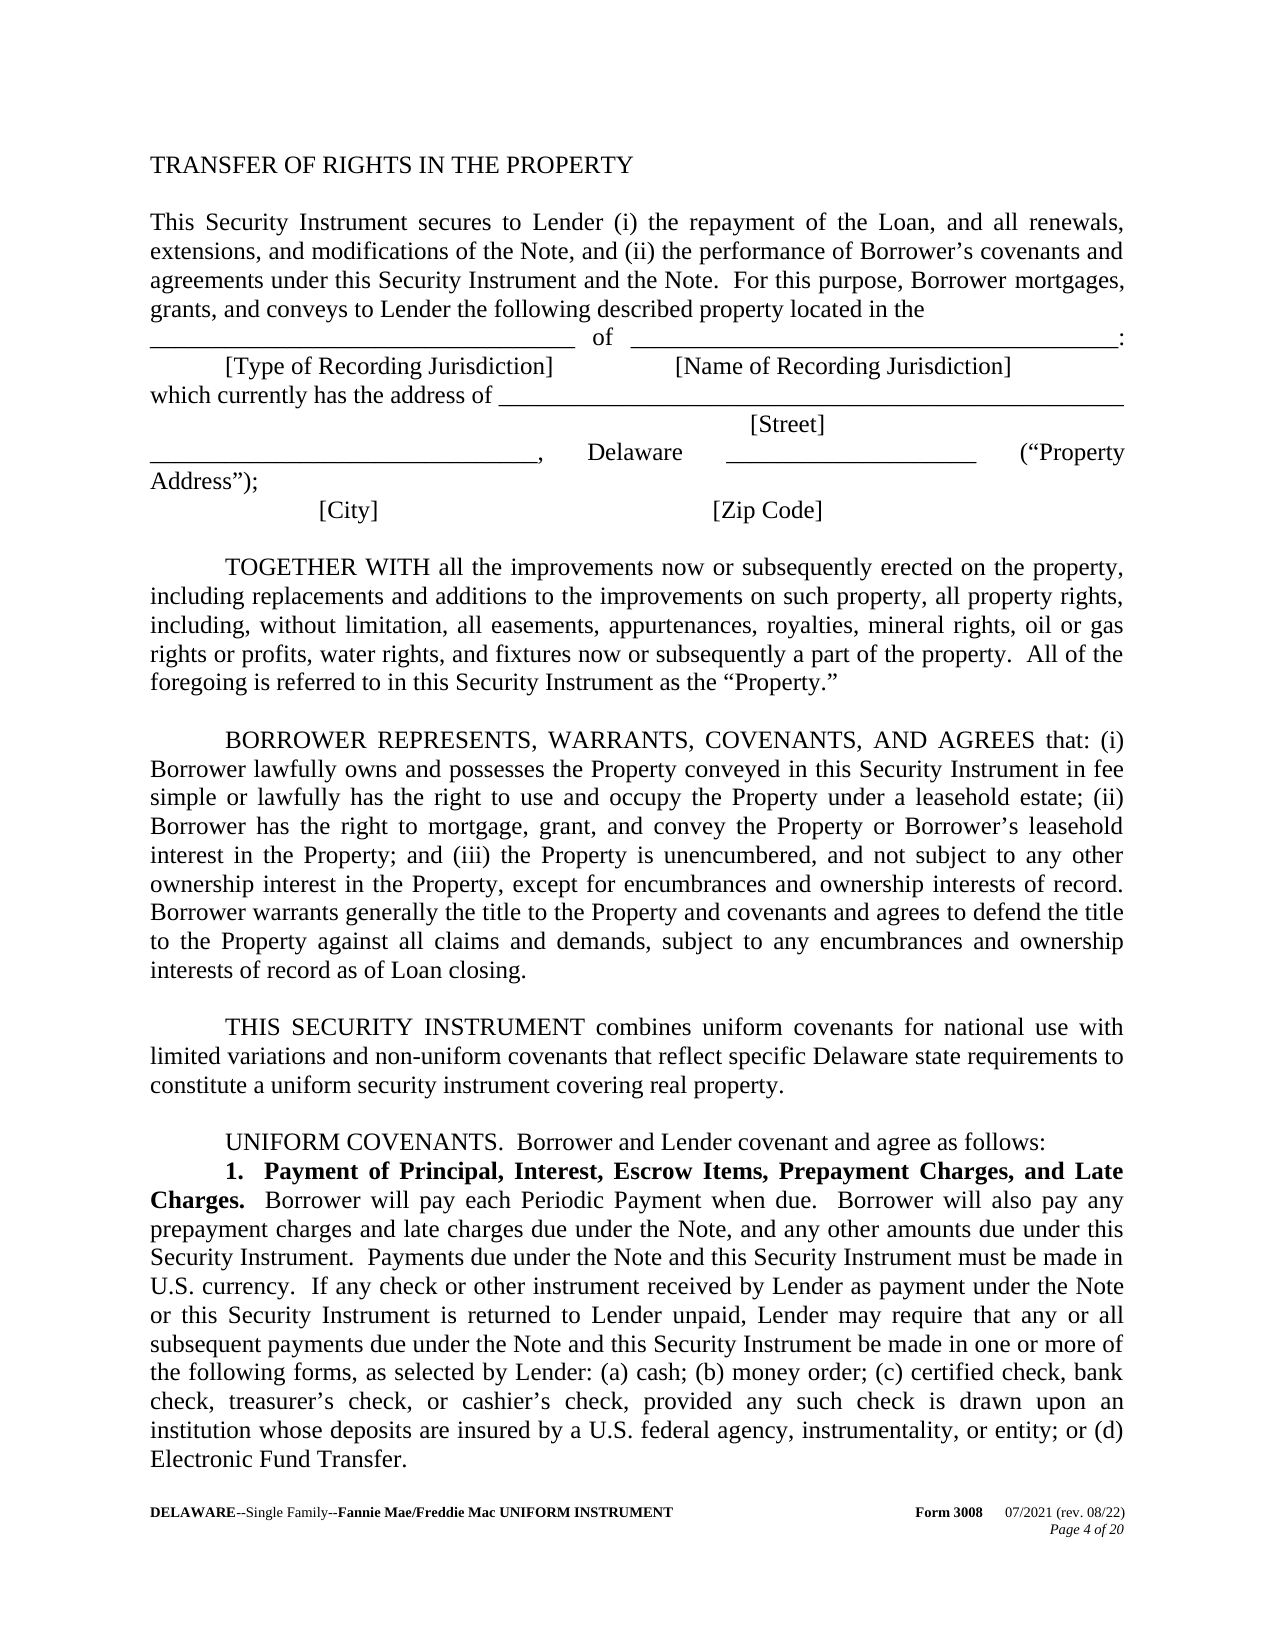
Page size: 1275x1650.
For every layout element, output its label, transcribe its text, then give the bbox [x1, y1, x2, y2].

text TRANSFER OF RIGHTS IN THE PROPERTY [150, 150, 1125, 179]
text which currently has the address of __________________________________________________ [150, 380, 1125, 409]
text [City] [Zip Code] [319, 495, 1125, 524]
text THIS SECURITY INSTRUMENT combines uniform covenants for national use with limited variations and non-uniform covenants that reflect specific Delaware state requirements to constitute a uniform security instrument covering real property. [150, 1012, 1125, 1099]
text __________________________________ of _______________________________________: [Type of Recording Jurisdiction] [Name of Recording Jurisdiction] [150, 322, 1125, 380]
text This Security Instrument secures to Lender (i) the repayment of the Loan, and all renewals, extensions, and modifications of the Note, and (ii) the performance of Borrower’s covenants and agreements under this Security Instrument and the Note. For this purpose, Borrower mortgages, grants, and conveys to Lender the following described property located in the [150, 207, 1125, 322]
text [Street] [150, 409, 1125, 437]
text BORROWER REPRESENTS, WARRANTS, COVENANTS, AND AGREES that: (i) Borrower lawfully owns and possesses the Property conveyed in this Security Instrument in fee simple or lawfully has the right to use and occupy the Property under a leasehold estate; (ii) Borrower has the right to mortgage, grant, and convey the Property or Borrower’s leasehold interest in the Property; and (iii) the Property is unencumbered, and not subject to any other ownership interest in the Property, except for encumbrances and ownership interests of record. Borrower warrants generally the title to the Property and covenants and agrees to defend the title to the Property against all claims and demands, subject to any encumbrances and ownership interests of record as of Loan closing. [150, 725, 1125, 984]
text 1. Payment of Principal, Interest, Escrow Items, Prepayment Charges, and Late Charges. Borrower will pay each Periodic Payment when due. Borrower will also pay any prepayment charges and late charges due under the Note, and any other amounts due under this Security Instrument. Payments due under the Note and this Security Instrument must be made in U.S. currency. If any check or other instrument received by Lender as payment under the Note or this Security Instrument is returned to Lender unpaid, Lender may require that any or all subsequent payments due under the Note and this Security Instrument be made in one or more of the following forms, as selected by Lender: (a) cash; (b) money order; (c) certified check, bank check, treasurer’s check, or cashier’s check, provided any such check is drawn upon an institution whose deposits are insured by a U.S. federal agency, instrumentality, or entity; or (d) Electronic Fund Transfer. [150, 1156, 1125, 1472]
text TOGETHER WITH all the improvements now or subsequently erected on the property, including replacements and additions to the improvements on such property, all property rights, including, without limitation, all easements, appurtenances, royalties, mineral rights, oil or gas rights or profits, water rights, and fixtures now or subsequently a part of the property. All of the foregoing is referred to in this Security Instrument as the “Property.” [150, 552, 1125, 696]
text UNIFORM COVENANTS. Borrower and Lender covenant and agree as follows: [150, 1127, 1125, 1156]
text _______________________________, Delaware ____________________ (“Property Address”); [150, 437, 1125, 495]
